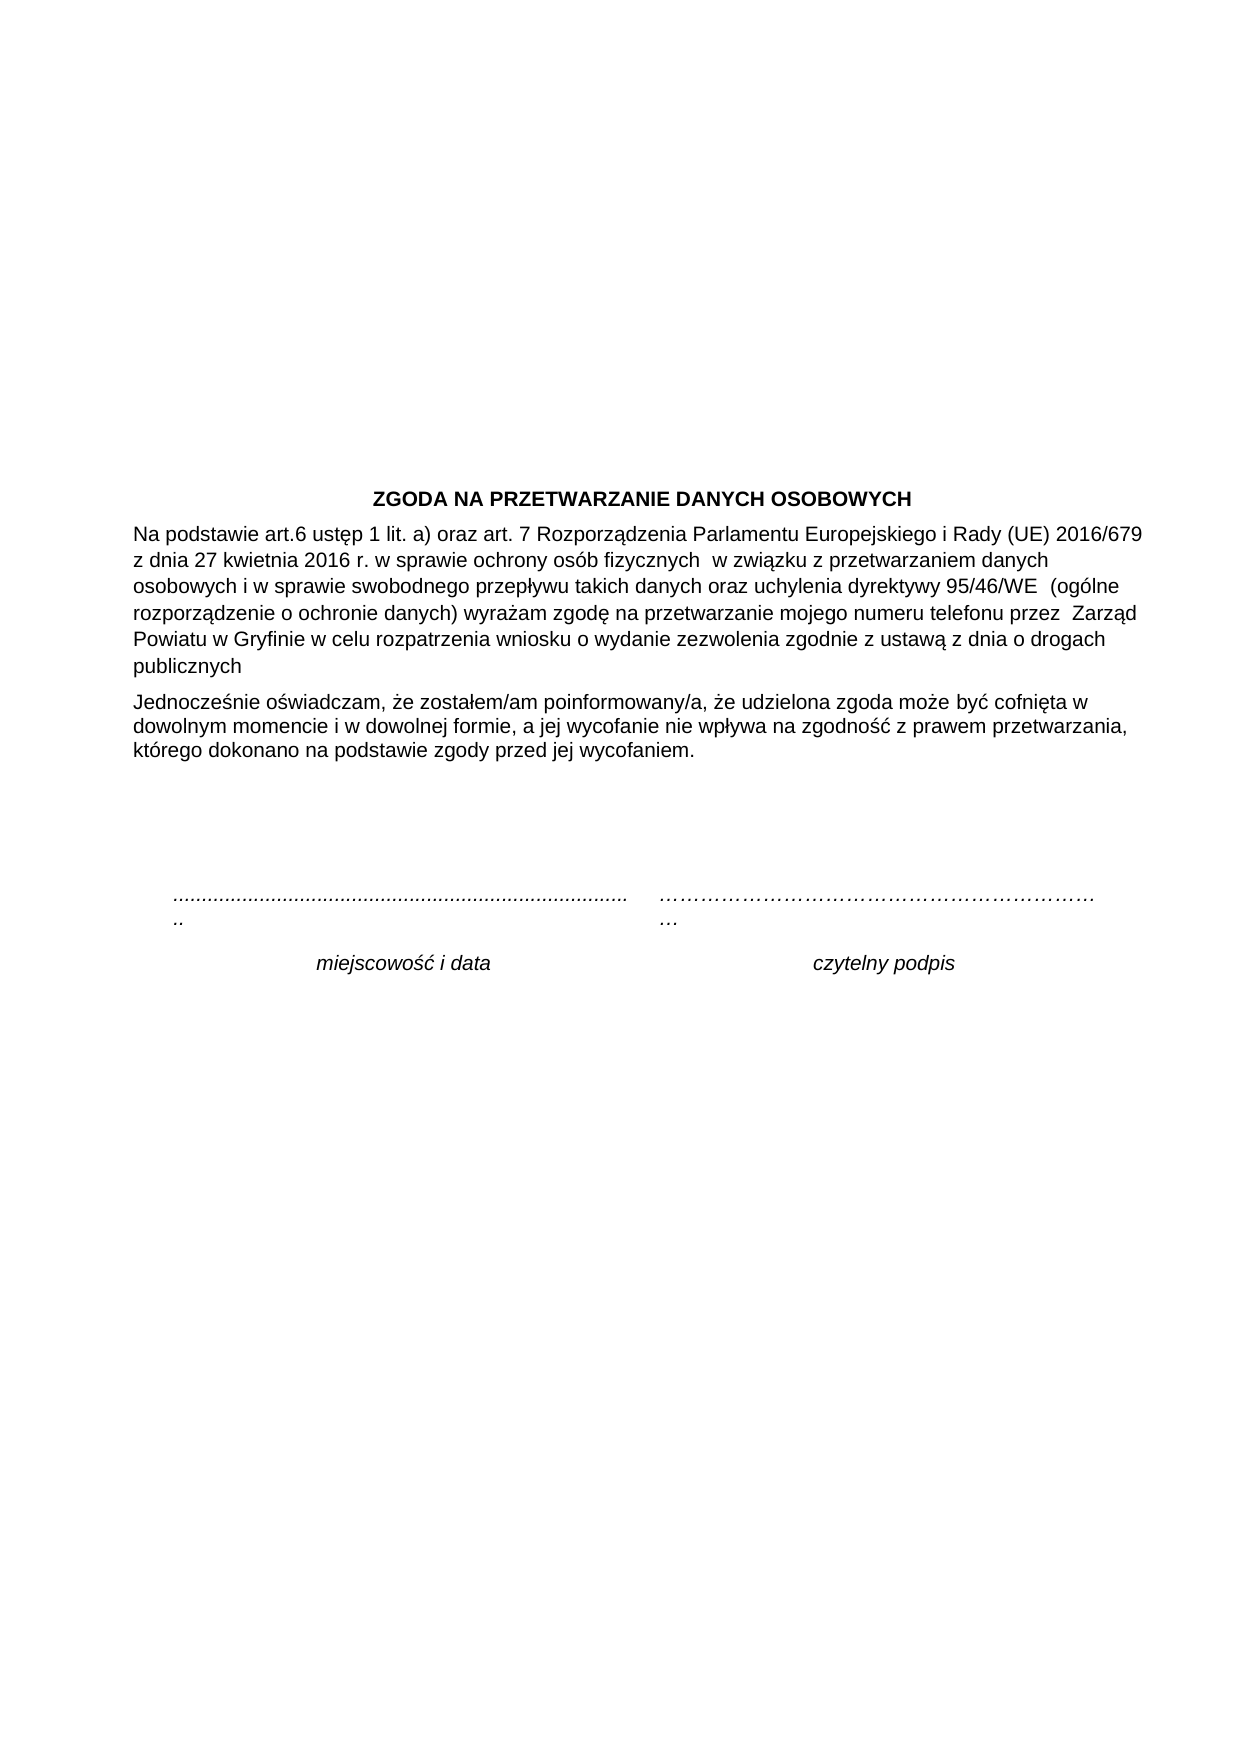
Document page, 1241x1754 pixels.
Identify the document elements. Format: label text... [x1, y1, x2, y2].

text Na podstawie art.6 ustęp 1 lit. a) oraz art. 7 Rozporządzenia Parlamentu Europejskiego i Rady (UE) 2016/679 z dnia 27 kwietnia 2016 r. w sprawie ochrony osób fizycznych w związku z przetwarzaniem danych osobowych i w sprawie swobodnego przepływu takich danych oraz uchylenia dyrektywy 95/46/WE (ogólne rozporządzenie o ochronie danych) wyrażam zgodę na przetwarzanie mojego numeru telefonu przez Zarząd Powiatu w Gryfinie w celu rozpatrzenia wniosku o wydanie zezwolenia zgodnie z ustawą z dnia o drogach publicznych [133, 522, 1152, 677]
table_header ................................................................................. miejscowość i data [162, 871, 647, 985]
text Jednocześnie oświadczam, że zostałem/am poinformowany/a, że udzielona zgoda może być cofnięta w dowolnym momencie i w dowolnej formie, a jej wycofanie nie wpływa na zgodność z prawem przetwarzania, którego dokonano na podstawie zgody przed jej wycofaniem. [133, 690, 1152, 762]
table_header ………………………………………………………… czytelny podpis [648, 871, 1123, 985]
text ZGODA NA PRZETWARZANIE DANYCH OSOBOWYCH [133, 478, 1152, 511]
